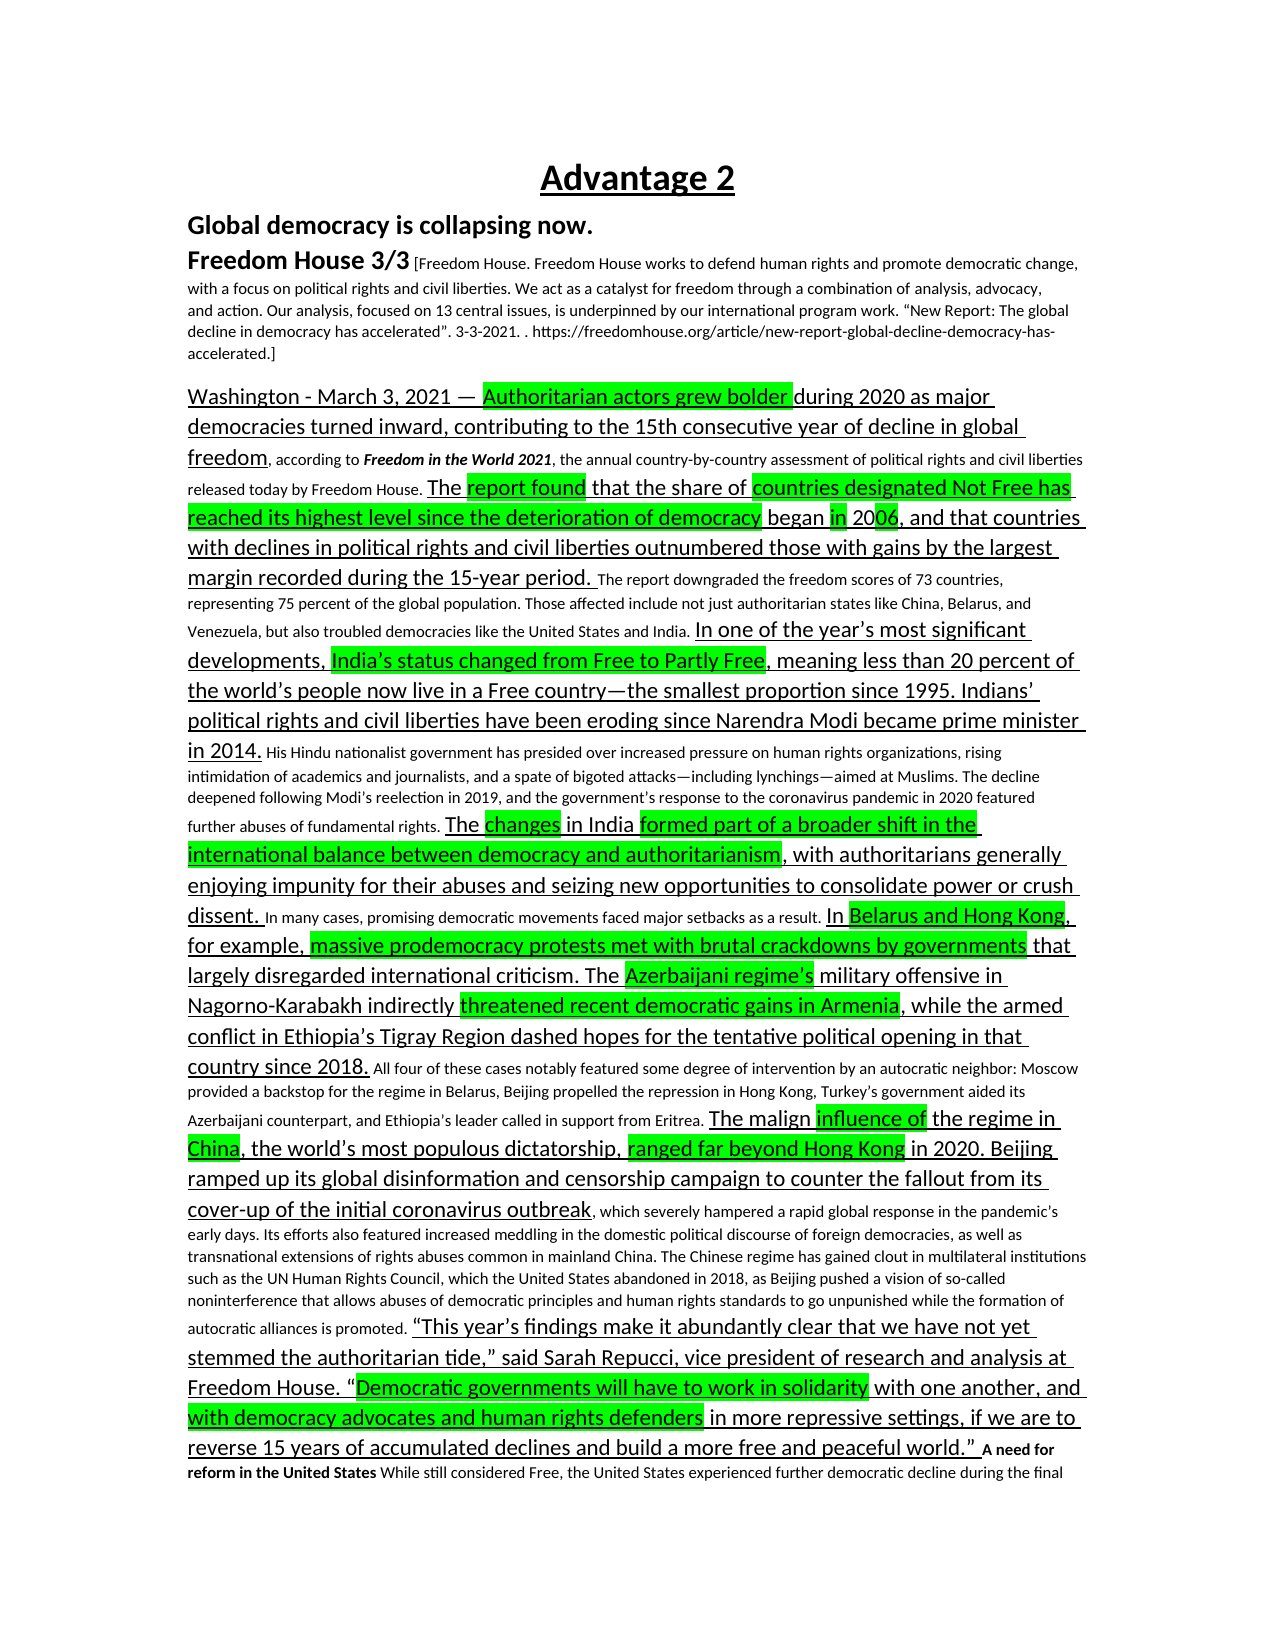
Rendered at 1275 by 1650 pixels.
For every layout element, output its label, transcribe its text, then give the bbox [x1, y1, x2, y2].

subtitle Global democracy is collapsing now. [187, 208, 1087, 241]
subtitle Advantage 2 [187, 154, 1087, 200]
text Freedom House 3/3 [Freedom House. Freedom House works to defend human rights and promote democratic change, with a focus on political rights and civil liberties. We act as a catalyst for freedom through a combination of analysis, advocacy, and action. Our analysis, focused on 13 central issues, is underpinned by our international program work. “New Report: The global decline in democracy has accelerated”. 3-3-2021. . https://freedomhouse.org/article/new-report-global-decline-democracy-has-accelerated.] [187, 243, 1087, 364]
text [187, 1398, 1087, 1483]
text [187, 382, 1087, 1397]
